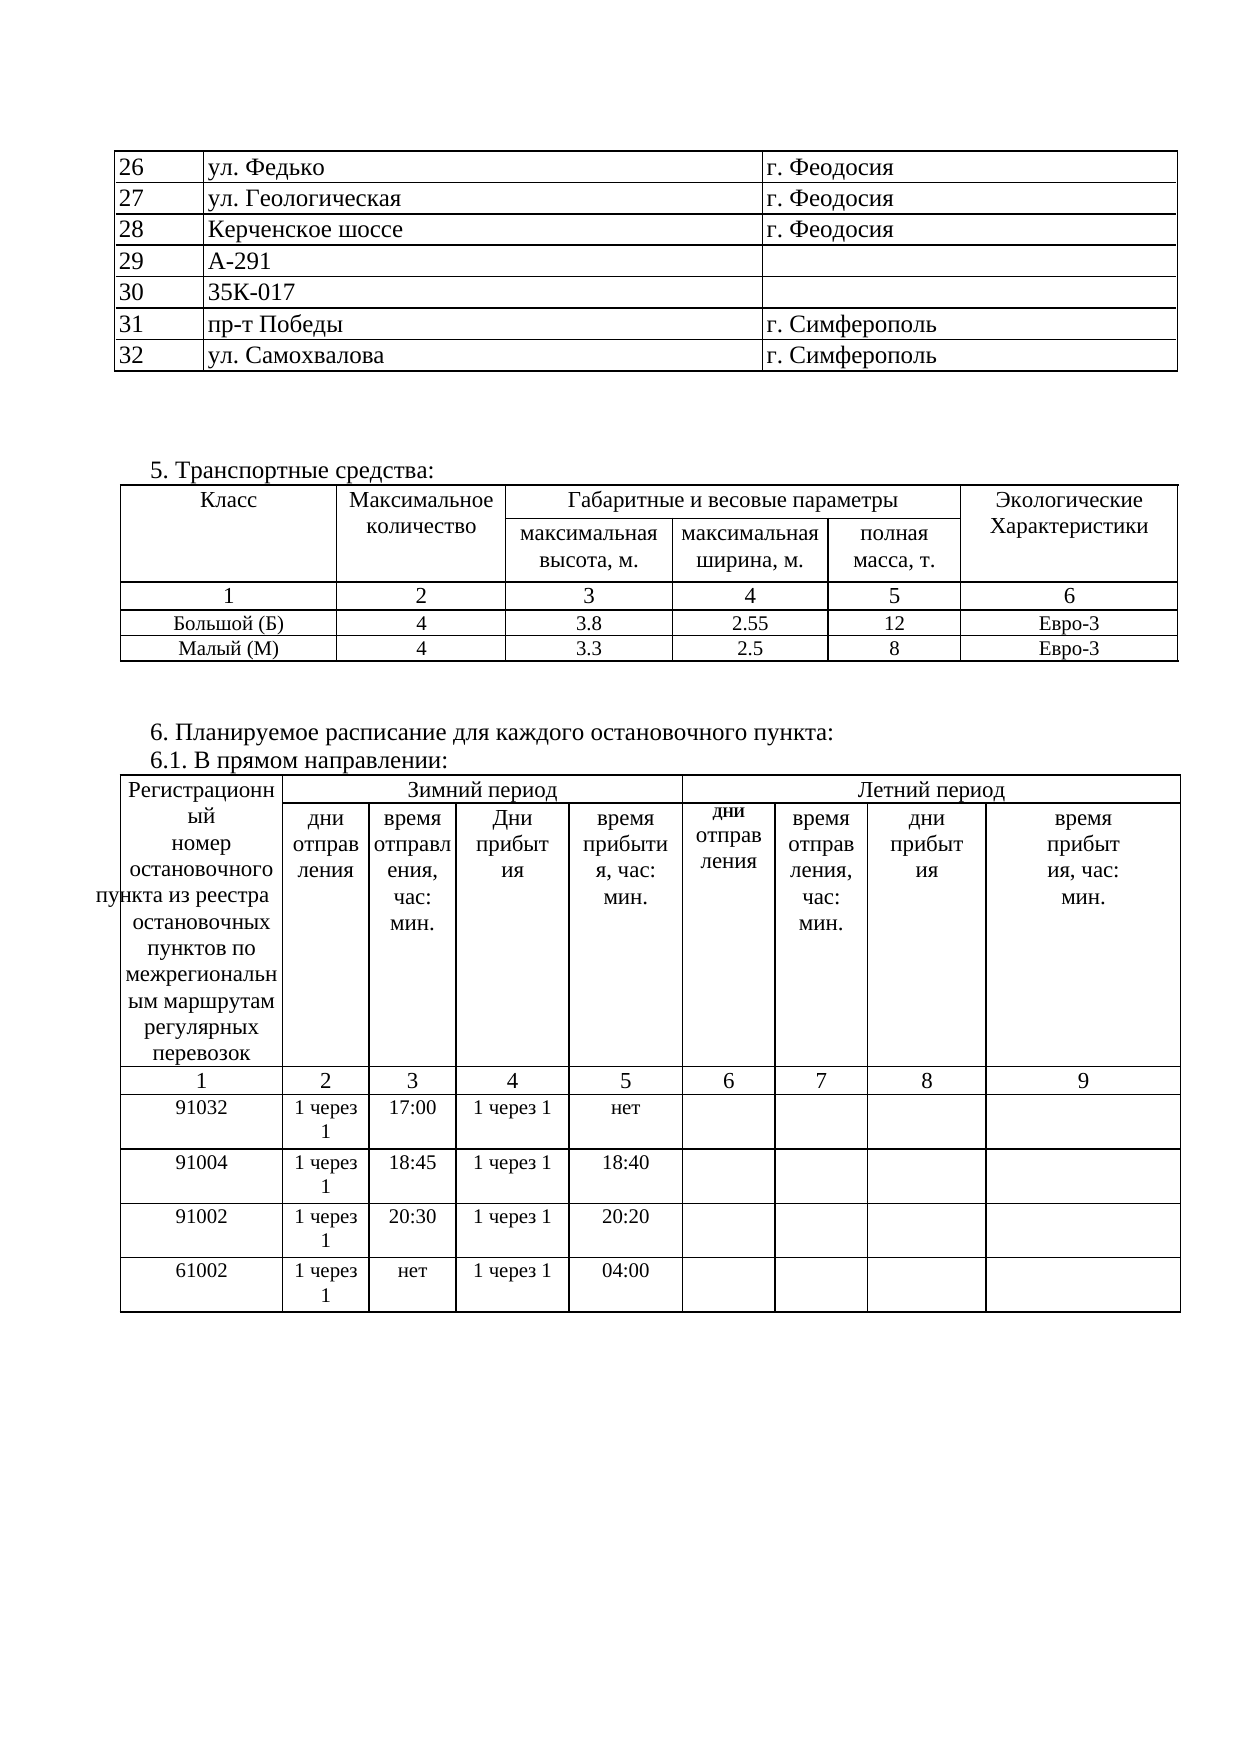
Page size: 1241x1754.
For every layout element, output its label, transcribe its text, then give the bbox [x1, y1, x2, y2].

table_cell 8 [868, 1067, 985, 1094]
table_cell 6 [961, 583, 1177, 609]
table_cell г. Симферополь [763, 339, 1177, 370]
table_cell 35К-017 [204, 277, 762, 307]
table_cell 27 [115, 183, 203, 213]
table_cell время прибыти я, час: мин. [570, 804, 682, 1066]
table_header Зимний период [283, 776, 682, 802]
table_cell время отправ ления, час: мин. [776, 804, 867, 1066]
table_cell 9 [987, 1067, 1180, 1094]
table_cell дни прибыт ия [868, 804, 985, 1066]
table_cell максимальная ширина, м. [673, 519, 827, 581]
table_cell нет [570, 1095, 682, 1148]
table_cell 1 через 1 [283, 1258, 368, 1311]
table_cell [776, 1204, 867, 1257]
table_cell 12 [829, 611, 960, 634]
table_cell 5 [570, 1067, 682, 1094]
table_cell 20:30 [370, 1204, 455, 1257]
table_cell 91002 [121, 1204, 282, 1257]
table_cell 2.5 [673, 636, 827, 660]
table_cell 1 [121, 1067, 282, 1094]
table_cell [987, 1258, 1180, 1311]
table_cell 2 [283, 1067, 368, 1094]
table_cell 4 [673, 583, 827, 609]
table_cell [868, 1095, 985, 1148]
table_cell 30 [115, 277, 203, 307]
table_cell [776, 1258, 867, 1311]
table_cell 04:00 [570, 1258, 682, 1311]
table_cell 31 [115, 308, 203, 339]
table_header Летний период [683, 776, 1180, 802]
table_cell 2.55 [673, 611, 827, 634]
table_cell [683, 1150, 774, 1202]
table_cell 18:45 [370, 1150, 455, 1202]
table_cell г. Феодосия [763, 181, 1177, 213]
text 5. Транспортные средства: [150, 456, 1090, 484]
table_cell Евро-3 [961, 611, 1177, 634]
table_cell 1 через 1 [457, 1204, 568, 1257]
table_cell 18:40 [570, 1150, 682, 1202]
table_cell [868, 1150, 985, 1202]
table_cell 1 через 1 [283, 1204, 368, 1257]
table_cell [868, 1258, 985, 1311]
table_cell 3 [370, 1067, 455, 1094]
table_header Экологические Характеристики [961, 486, 1177, 581]
table_cell 28 [115, 214, 203, 244]
table_cell 1 через 1 [283, 1150, 368, 1202]
table_cell 29 [115, 245, 203, 276]
table_cell 17:00 [370, 1095, 455, 1148]
table_cell ул. Федько [204, 152, 762, 181]
table_cell нет [370, 1258, 455, 1311]
table_header Регистрационный номер остановочного пункта из реестра остановочных пунктов по межрегиональным маршрутам регулярных перевозок [121, 776, 282, 1066]
table_cell максимальная высота, м. [506, 519, 672, 581]
table_cell 6 [683, 1067, 774, 1094]
table_cell А-291 [204, 246, 762, 276]
table_cell ул. Геологическая [204, 183, 762, 213]
table_cell г. Феодосия [763, 213, 1177, 244]
table_cell [776, 1095, 867, 1148]
table_cell 1 через 1 [283, 1095, 368, 1148]
table_cell Керченское шоссе [204, 215, 762, 244]
table_header Габаритные и весовые параметры [506, 486, 960, 518]
table_cell [763, 276, 1177, 307]
table_cell 3.8 [506, 611, 672, 634]
table_cell время прибыт ия, час: мин. [987, 804, 1180, 1066]
table_cell 2 [337, 583, 505, 609]
table_cell ДНИ отправ ления [683, 804, 774, 1066]
table_cell [763, 244, 1177, 276]
table_cell 4 [337, 611, 505, 634]
table_cell 1 через 1 [457, 1258, 568, 1311]
table_cell [987, 1095, 1180, 1148]
table_cell г. Симферополь [763, 307, 1177, 339]
table_cell 3.3 [506, 636, 672, 660]
text 6. Планируемое расписание для каждого остановочного пункта: [150, 717, 1090, 746]
table_cell 5 [829, 583, 960, 609]
table_cell [776, 1150, 867, 1202]
table_cell Дни прибыт ия [457, 804, 568, 1066]
table_cell 91004 [121, 1150, 282, 1202]
table_cell 7 [776, 1067, 867, 1094]
table_cell [987, 1204, 1180, 1257]
table_cell пр-т Победы [204, 309, 762, 339]
table_header Максимальное количество [337, 486, 505, 581]
table_header Класс [121, 486, 336, 581]
table_cell Малый (М) [121, 636, 336, 660]
table_cell 91032 [121, 1095, 282, 1148]
table_cell 4 [457, 1067, 568, 1094]
table_cell 1 через 1 [457, 1150, 568, 1202]
table_cell 1 через 1 [457, 1095, 568, 1148]
table_cell 8 [829, 636, 960, 660]
table_cell г. Феодосия [763, 152, 1177, 181]
table_cell 26 [115, 152, 203, 181]
table_cell 20:20 [570, 1204, 682, 1257]
table_cell Евро-3 [961, 636, 1177, 660]
text 6.1. В прямом направлении: [150, 746, 1090, 774]
table_cell [868, 1204, 985, 1257]
table_cell Большой (Б) [121, 611, 336, 634]
table_cell [683, 1204, 774, 1257]
table_cell дни отправ ления [283, 804, 368, 1066]
table_cell время отправл ения, час: мин. [370, 804, 455, 1066]
table_cell ул. Самохвалова [204, 340, 762, 370]
table_cell 4 [337, 636, 505, 660]
table_cell 61002 [121, 1258, 282, 1311]
table_cell [987, 1150, 1180, 1202]
table_cell 32 [115, 340, 203, 370]
table_cell 3 [506, 583, 672, 609]
table_cell [683, 1095, 774, 1148]
table_cell [683, 1258, 774, 1311]
table_cell полная масса, т. [829, 519, 960, 581]
table_cell 1 [121, 583, 336, 609]
